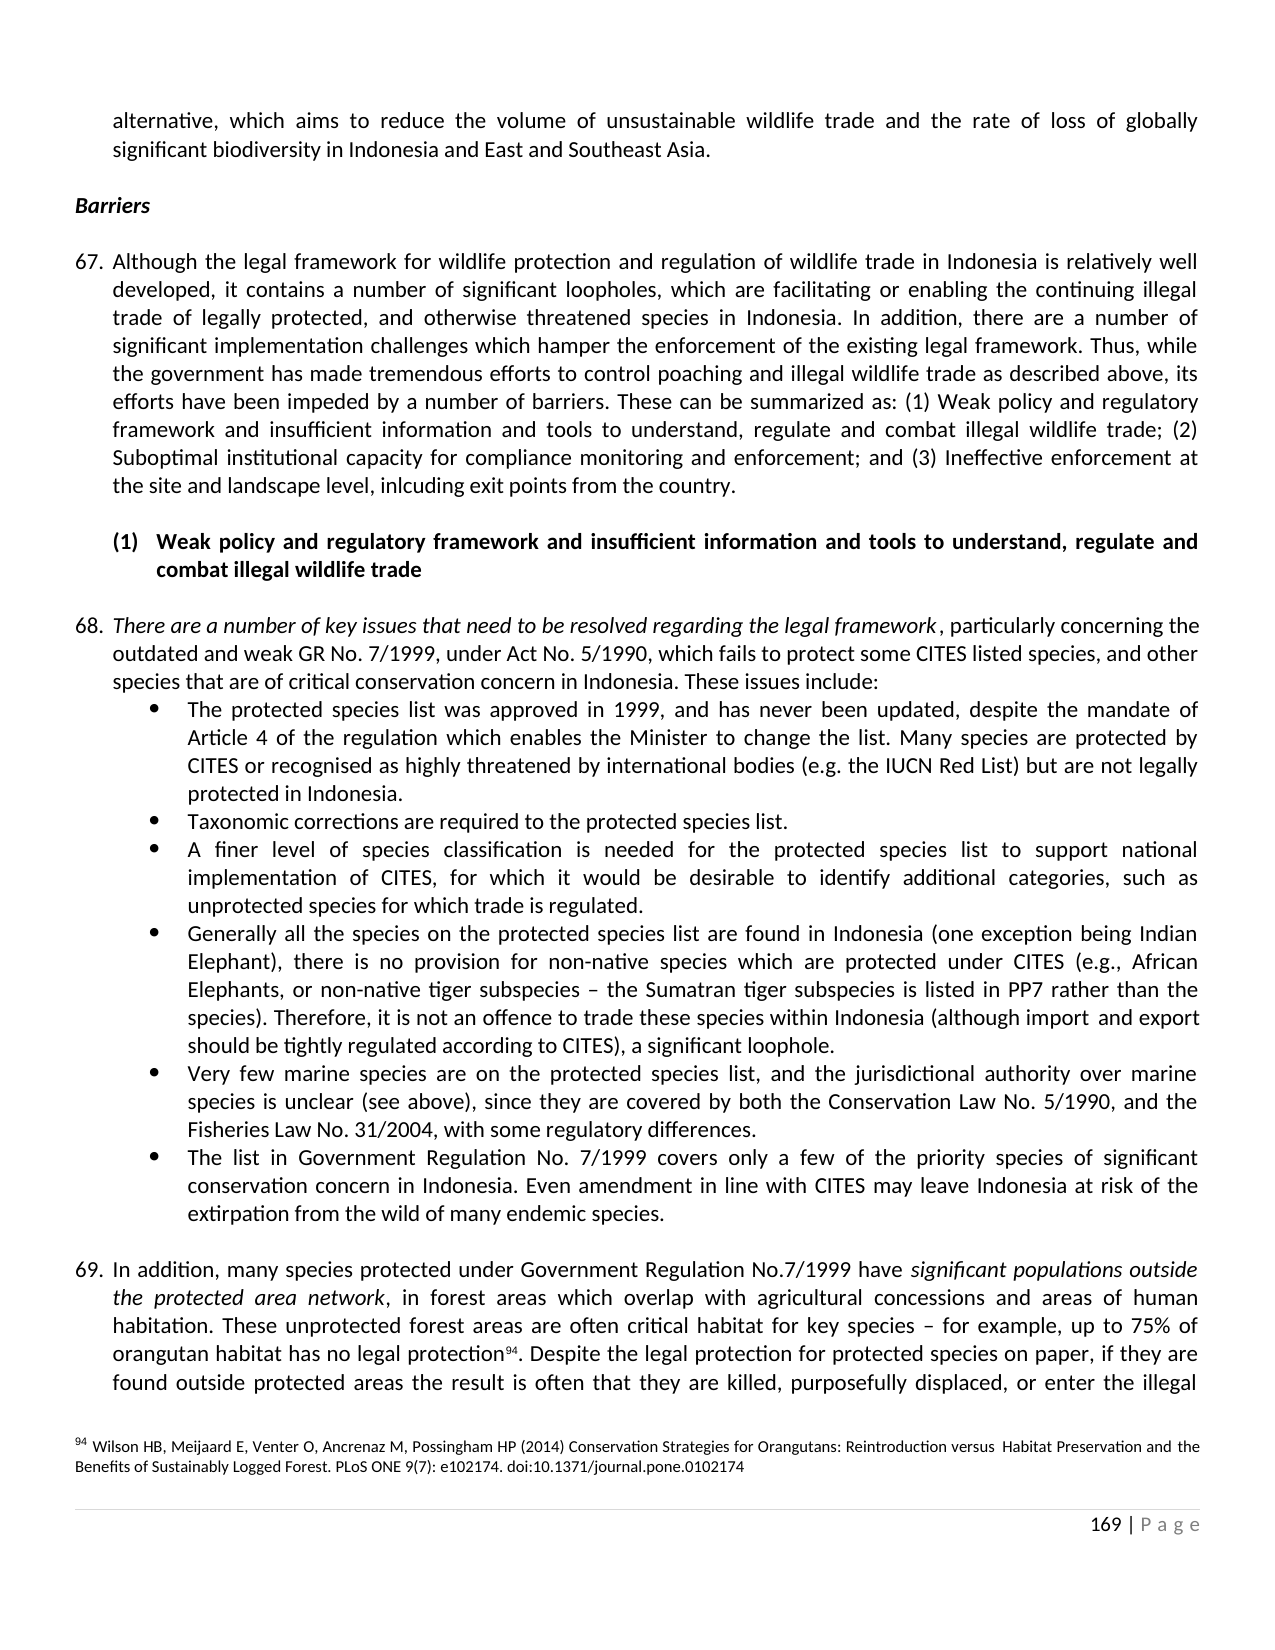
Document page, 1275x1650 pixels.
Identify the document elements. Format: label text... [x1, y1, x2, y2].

list Taxonomic corrections are required to the protected species list. [150, 807, 1200, 835]
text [75, 107, 1200, 163]
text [75, 1256, 1200, 1396]
list The list in Government Regulation No. 7/1999 covers only a few of the priority species of significant conservation concern in Indonesia. Even amendment in line with CITES may leave Indonesia at risk of the extirpation from the wild of many endemic species. [150, 1143, 1200, 1227]
list A finer level of species classification is needed for the protected species list to support national implementation of CITES, for which it would be desirable to identify additional categories, such as unprotected species for which trade is regulated. [150, 835, 1200, 919]
text There are a number of key issues that need to be resolved regarding the legal framework, particularly concerning the outdated and weak GR No. 7/1999, under Act No. 5/1990, which fails to protect some CITES listed species, and other species that are of critical conservation concern in Indonesia. These issues include: [75, 611, 1200, 695]
list Generally all the species on the protected species list are found in Indonesia (one exception being Indian Elephant), there is no provision for non-native species which are protected under CITES (e.g., African Elephants, or non-native tiger subspecies – the Sumatran tiger subspecies is listed in PP7 rather than the species). Therefore, it is not an offence to trade these species within Indonesia (although import and export should be tightly regulated according to CITES), a significant loophole. [150, 919, 1200, 1059]
list Barriers [75, 191, 1200, 219]
text Although the legal framework for wildlife protection and regulation of wildlife trade in Indonesia is relatively well developed, it contains a number of significant loopholes, which are facilitating or enabling the continuing illegal trade of legally protected, and otherwise threatened species in Indonesia. In addition, there are a number of significant implementation challenges which hamper the enforcement of the existing legal framework. Thus, while the government has made tremendous efforts to control poaching and illegal wildlife trade as described above, its efforts have been impeded by a number of barriers. These can be summarized as: (1) Weak policy and regulatory framework and insufficient information and tools to understand, regulate and combat illegal wildlife trade; (2) Suboptimal institutional capacity for compliance monitoring and enforcement; and (3) Ineffective enforcement at the site and landscape level, inlcuding exit points from the country. [75, 247, 1200, 499]
list Very few marine species are on the protected species list, and the jurisdictional authority over marine species is unclear (see above), since they are covered by both the Conservation Law No. 5/1990, and the Fisheries Law No. 31/2004, with some regulatory differences. [150, 1059, 1200, 1143]
list Weak policy and regulatory framework and insufficient information and tools to understand, regulate and combat illegal wildlife trade [112, 527, 1200, 583]
list The protected species list was approved in 1999, and has never been updated, despite the mandate of Article 4 of the regulation which enables the Minister to change the list. Many species are protected by CITES or recognised as highly threatened by international bodies (e.g. the IUCN Red List) but are not legally protected in Indonesia. [150, 695, 1200, 807]
